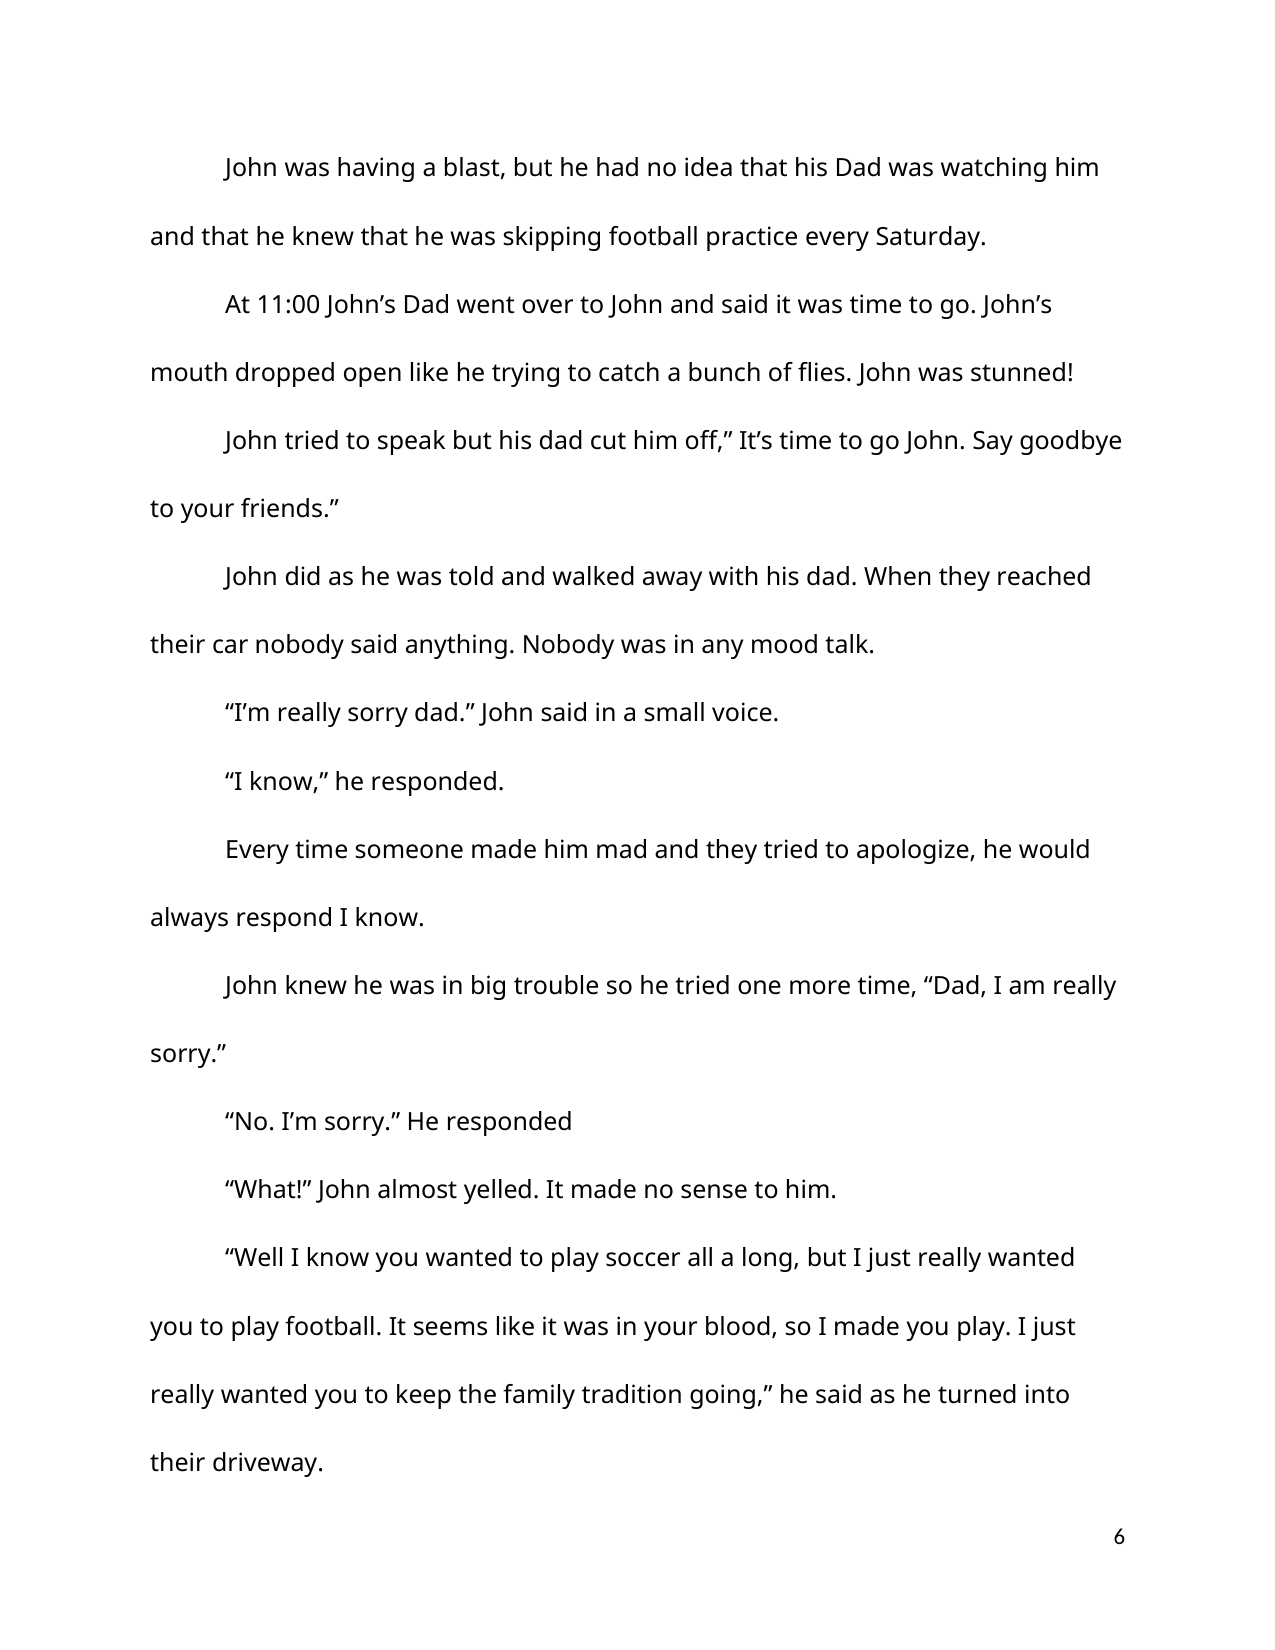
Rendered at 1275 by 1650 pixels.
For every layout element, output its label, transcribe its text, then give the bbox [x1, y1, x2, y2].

text Every time someone made him mad and they tried to apologize, he would always respond I know. [150, 831, 1125, 933]
text “No. I’m sorry.” He responded [150, 1104, 1125, 1138]
text John did as he was told and walked away with his dad. When they reached their car nobody said anything. Nobody was in any mood talk. [150, 559, 1125, 661]
text At 11:00 John’s Dad went over to John and said it was time to go. John’s mouth dropped open like he trying to catch a bunch of flies. John was stunned! [150, 286, 1125, 388]
text “Well I know you wanted to play soccer all a long, but I just really wanted you to play football. It seems like it was in your blood, so I made you play. I just really wanted you to keep the family tradition going,” he said as he turned into their driveway. [150, 1240, 1125, 1478]
text “I know,” he responded. [150, 763, 1125, 797]
text “I’m really sorry dad.” John said in a small voice. [150, 695, 1125, 729]
text John knew he was in big trouble so he tried one more time, “Dad, I am really sorry.” [150, 967, 1125, 1070]
text John tried to speak but his dad cut him off,” It’s time to go John. Say goodbye to your friends.” [150, 422, 1125, 525]
text John was having a blast, but he had no idea that his Dad was watching him and that he knew that he was skipping football practice every Saturday. [150, 150, 1125, 252]
text “What!” John almost yelled. It made no sense to him. [150, 1172, 1125, 1206]
